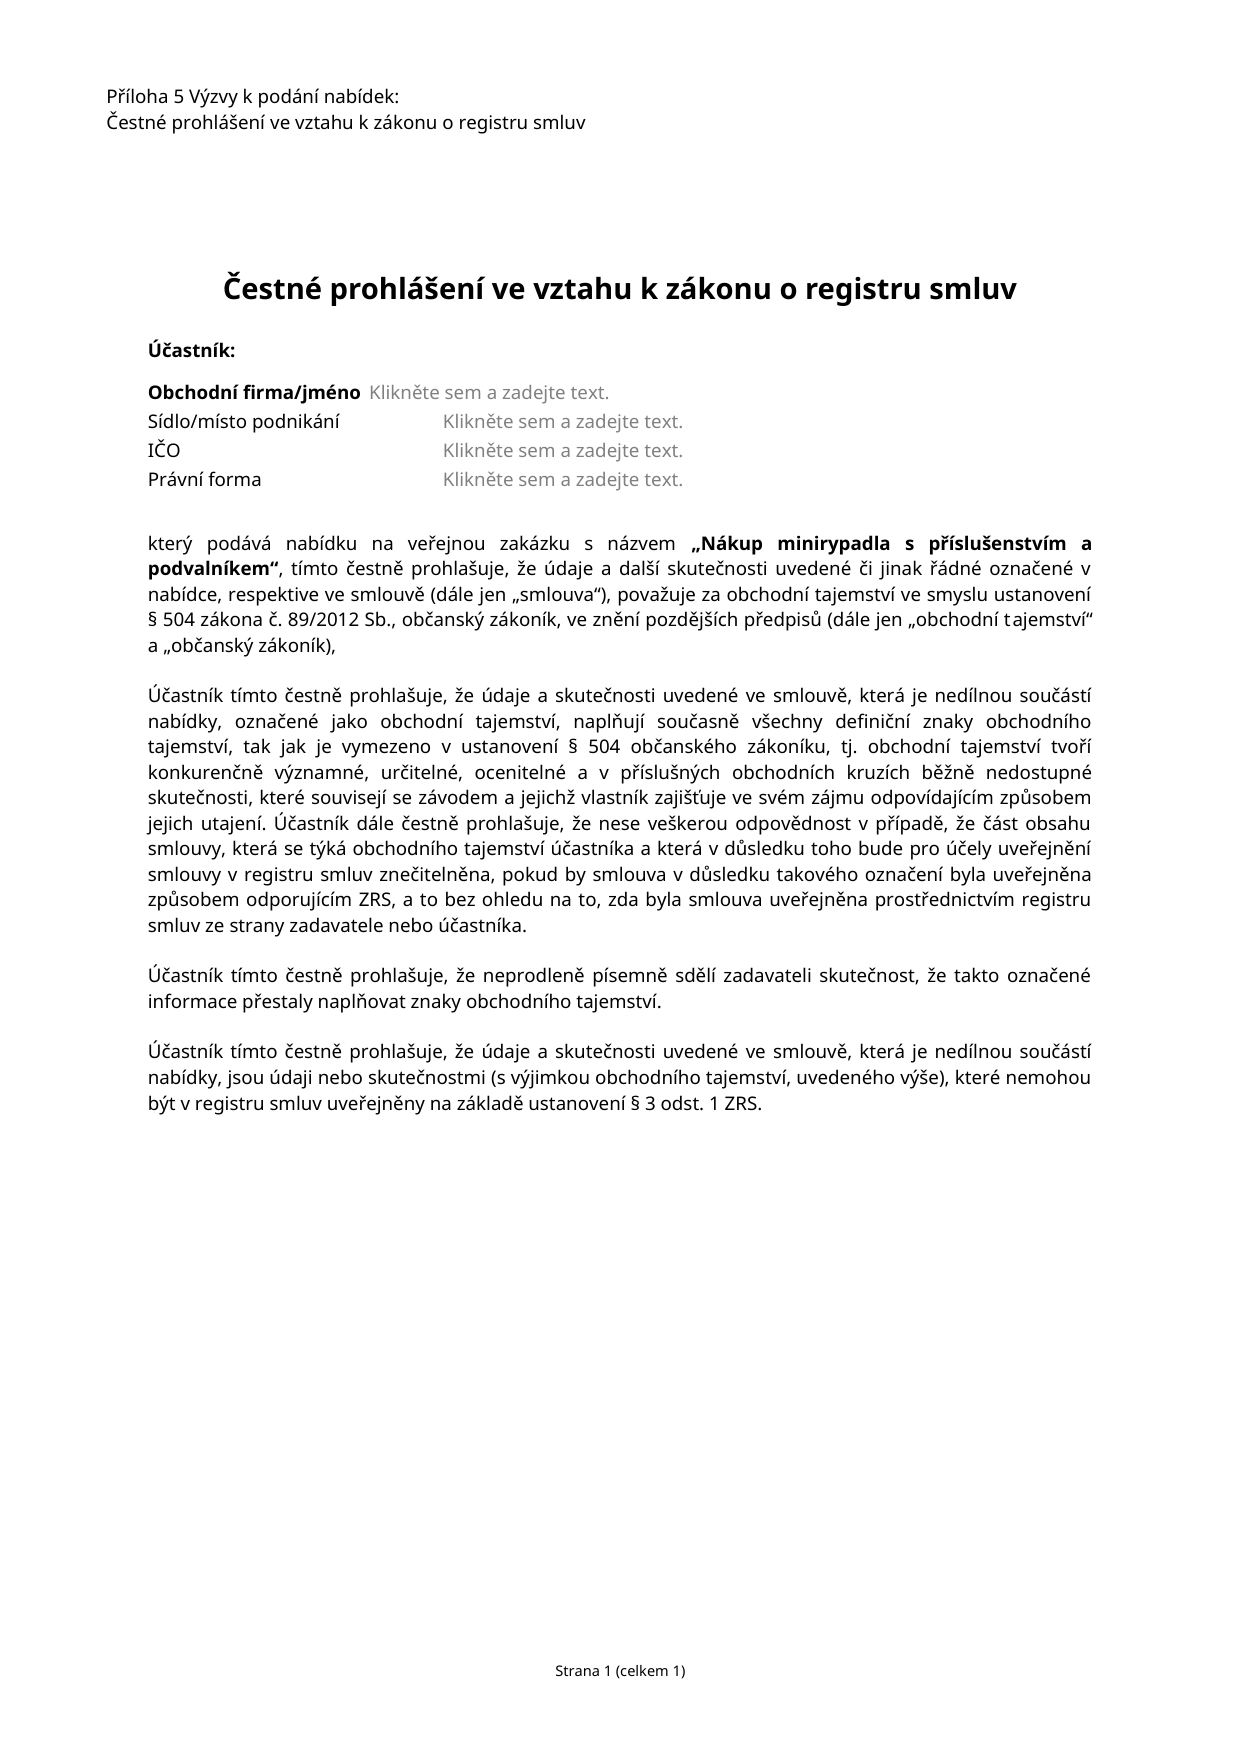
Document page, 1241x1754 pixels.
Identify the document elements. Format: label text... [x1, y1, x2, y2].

text který podává nabídku na veřejnou zakázku s názvem „Nákup minirypadla s příslušenstvím a podvalníkem“, tímto čestně prohlašuje, že údaje a další skutečnosti uvedené či jinak řádné označené v nabídce, respektive ve smlouvě (dále jen „smlouva“), považuje za obchodní tajemství ve smyslu ustanovení § 504 zákona č. 89/2012 Sb., občanský zákoník, ve znění pozdějších předpisů (dále jen „obchodní tajemství“ a „občanský zákoník), [148, 530, 1093, 658]
text Účastník tímto čestně prohlašuje, že údaje a skutečnosti uvedené ve smlouvě, která je nedílnou součástí nabídky, jsou údaji nebo skutečnostmi (s výjimkou obchodního tajemství, uvedeného výše), které nemohou být v registru smluv uveřejněny na základě ustanovení § 3 odst. 1 ZRS. [148, 1039, 1093, 1115]
text IČO [148, 434, 1093, 463]
text Obchodní firma/jméno [148, 376, 1093, 405]
text Účastník tímto čestně prohlašuje, že údaje a skutečnosti uvedené ve smlouvě, která je nedílnou součástí nabídky, označené jako obchodní tajemství, naplňují současně všechny definiční znaky obchodního tajemství, tak jak je vymezeno v ustanovení § 504 občanského zákoníku, tj. obchodní tajemství tvoří konkurenčně významné, určitelné, ocenitelné a v příslušných obchodních kruzích běžně nedostupné skutečnosti, které souvisejí se závodem a jejichž vlastník zajišťuje ve svém zájmu odpovídajícím způsobem jejich utajení. Účastník dále čestně prohlašuje, že nese veškerou odpovědnost v případě, že část obsahu smlouvy, která se týká obchodního tajemství účastníka a která v důsledku toho bude pro účely uveřejnění smlouvy v registru smluv znečitelněna, pokud by smlouva v důsledku takového označení byla uveřejněna způsobem odporujícím ZRS, a to bez ohledu na to, zda byla smlouva uveřejněna prostřednictvím registru smluv ze strany zadavatele nebo účastníka. [148, 683, 1093, 938]
text Účastník: [148, 333, 1093, 364]
text Účastník tímto čestně prohlašuje, že neprodleně písemně sdělí zadavateli skutečnost, že takto označené informace přestaly naplňovat znaky obchodního tajemství. [148, 963, 1093, 1014]
title Čestné prohlášení ve vztahu k zákonu o registru smluv [148, 268, 1093, 308]
text Sídlo/místo podnikání [148, 405, 1093, 434]
text Právní forma [148, 463, 1093, 492]
